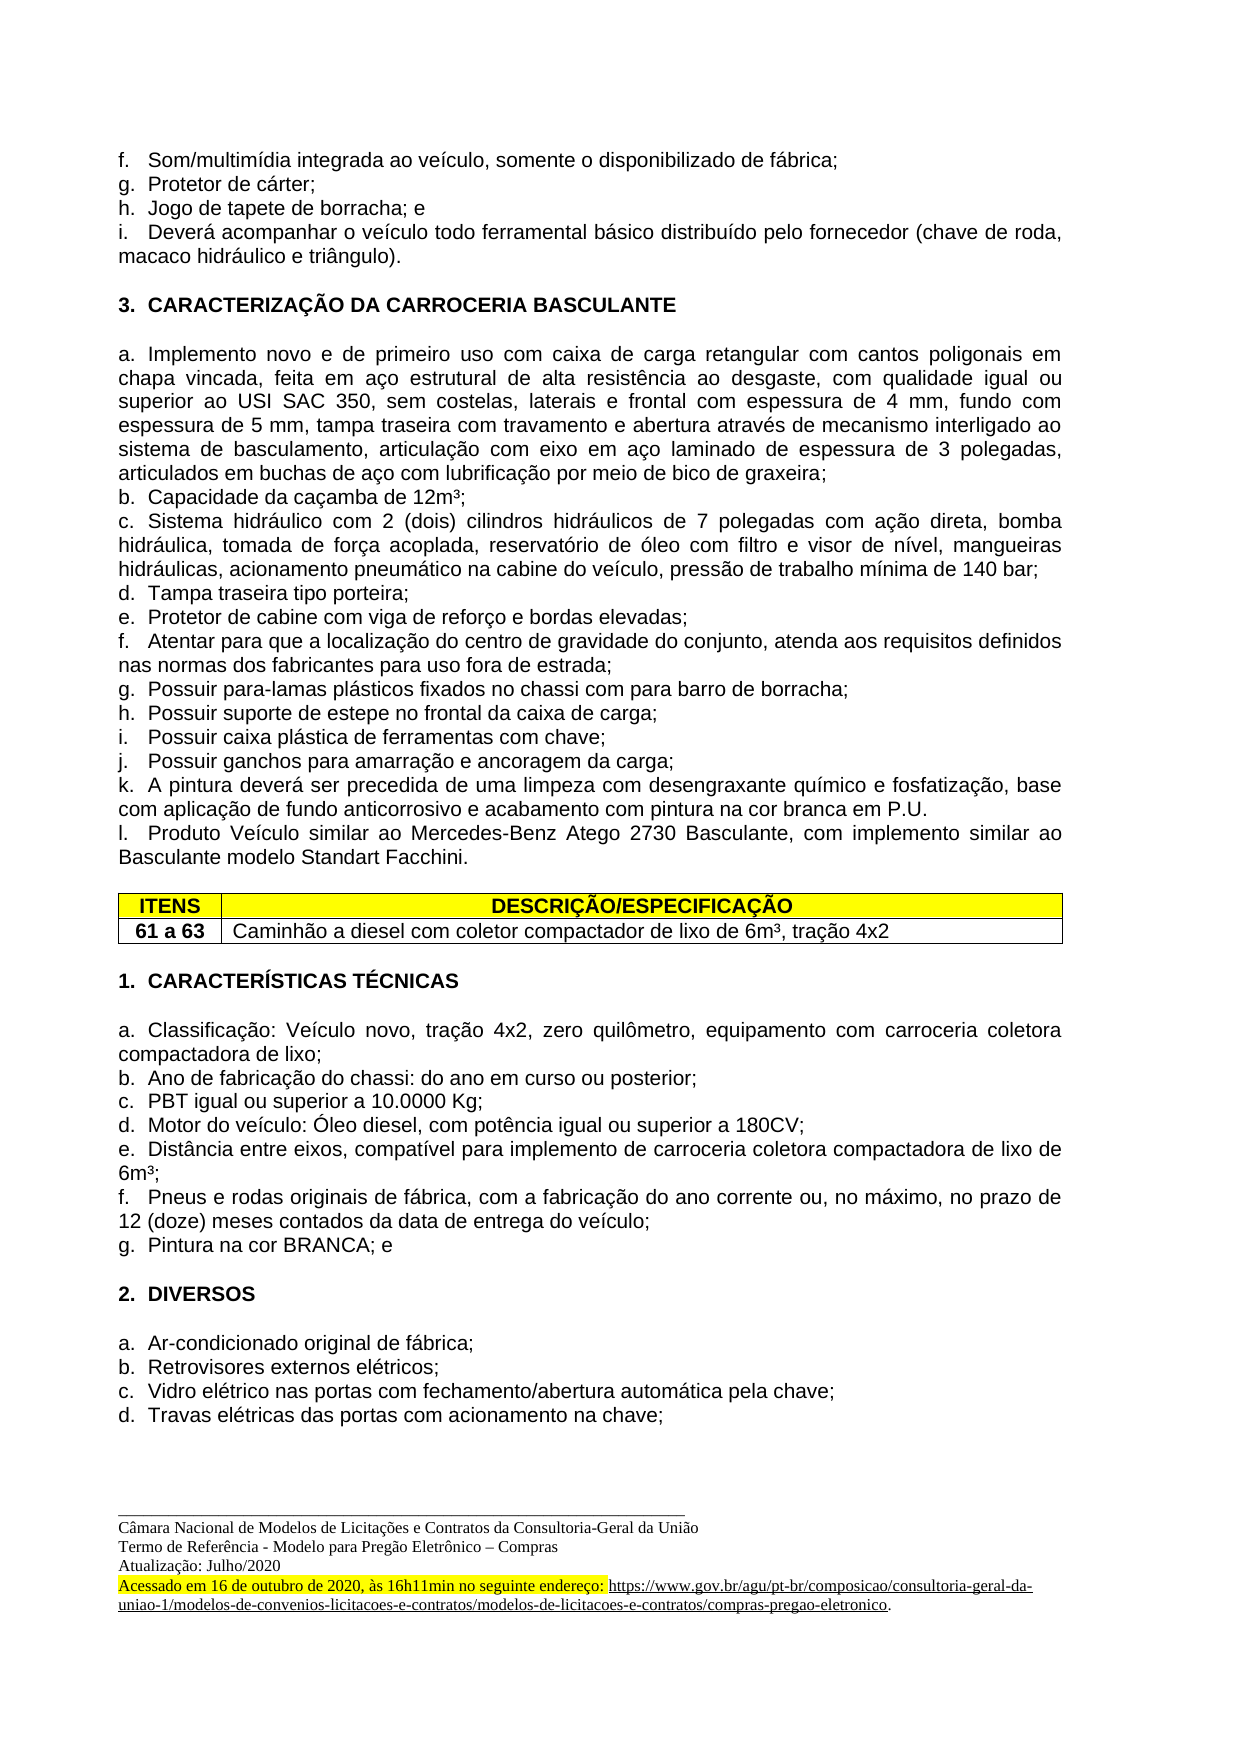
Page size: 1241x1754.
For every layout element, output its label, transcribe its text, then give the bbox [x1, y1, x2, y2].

list Atentar para que a localização do centro de gravidade do conjunto, atenda aos requisitos definidos nas normas dos fabricantes para uso fora de estrada; [118, 629, 1063, 677]
list Ano de fabricação do chassi: do ano em curso ou posterior; [118, 1065, 1063, 1089]
list DIVERSOS [118, 1282, 1063, 1306]
list Ar-condicionado original de fábrica; [118, 1331, 1063, 1355]
list Classificação: Veículo novo, tração 4x2, zero quilômetro, equipamento com carroceria coletora compactadora de lixo; [118, 1017, 1063, 1065]
list Pintura na cor BRANCA; e [118, 1233, 1063, 1257]
list Tampa traseira tipo porteira; [118, 581, 1063, 605]
list Produto Veículo similar ao Mercedes-Benz Atego 2730 Basculante, com implemento similar ao Basculante modelo Standart Facchini. [118, 821, 1063, 868]
list CARACTERÍSTICAS TÉCNICAS [118, 968, 1063, 992]
list Retrovisores externos elétricos; [118, 1355, 1063, 1379]
table_cell Caminhão a diesel com coletor compactador de lixo de 6m³, tração 4x2 [222, 919, 1062, 942]
table_header DESCRIÇÃO/ESPECIFICAÇÃO [222, 894, 1062, 917]
table_cell 61 a 63 [119, 919, 221, 942]
table_header ITENS [119, 894, 221, 917]
list CARACTERIZAÇÃO DA CARROCERIA BASCULANTE [118, 292, 1063, 316]
list Possuir caixa plástica de ferramentas com chave; [118, 725, 1063, 749]
list Possuir para-lamas plásticos fixados no chassi com para barro de borracha; [118, 677, 1063, 701]
list A pintura deverá ser precedida de uma limpeza com desengraxante químico e fosfatização, base com aplicação de fundo anticorrosivo e acabamento com pintura na cor branca em P.U. [118, 773, 1063, 821]
list Deverá acompanhar o veículo todo ferramental básico distribuído pelo fornecedor (chave de roda, macaco hidráulico e triângulo). [118, 219, 1063, 267]
list Distância entre eixos, compatível para implemento de carroceria coletora compactadora de lixo de 6m³; [118, 1137, 1063, 1185]
list Protetor de cabine com viga de reforço e bordas elevadas; [118, 605, 1063, 629]
list Pneus e rodas originais de fábrica, com a fabricação do ano corrente ou, no máximo, no prazo de 12 (doze) meses contados da data de entrega do veículo; [118, 1185, 1063, 1233]
list Sistema hidráulico com 2 (dois) cilindros hidráulicos de 7 polegadas com ação direta, bomba hidráulica, tomada de força acoplada, reservatório de óleo com filtro e visor de nível, mangueiras hidráulicas, acionamento pneumático na cabine do veículo, pressão de trabalho mínima de 140 bar; [118, 509, 1063, 581]
list Possuir ganchos para amarração e ancoragem da carga; [118, 749, 1063, 773]
list Motor do veículo: Óleo diesel, com potência igual ou superior a 180CV; [118, 1113, 1063, 1137]
list Capacidade da caçamba de 12m³; [118, 485, 1063, 509]
list Travas elétricas das portas com acionamento na chave; [118, 1403, 1063, 1427]
list PBT igual ou superior a 10.0000 Kg; [118, 1089, 1063, 1113]
list Jogo de tapete de borracha; e [118, 196, 1063, 219]
list Possuir suporte de estepe no frontal da caixa de carga; [118, 701, 1063, 725]
list Vidro elétrico nas portas com fechamento/abertura automática pela chave; [118, 1379, 1063, 1403]
list Protetor de cárter; [118, 172, 1063, 196]
list Implemento novo e de primeiro uso com caixa de carga retangular com cantos poligonais em chapa vincada, feita em aço estrutural de alta resistência ao desgaste, com qualidade igual ou superior ao USI SAC 350, sem costelas, laterais e frontal com espessura de 4 mm, fundo com espessura de 5 mm, tampa traseira com travamento e abertura através de mecanismo interligado ao sistema de basculamento, articulação com eixo em aço laminado de espessura de 3 polegadas, articulados em buchas de aço com lubrificação por meio de bico de graxeira; [118, 341, 1063, 485]
list Som/multimídia integrada ao veículo, somente o disponibilizado de fábrica; [118, 148, 1063, 172]
